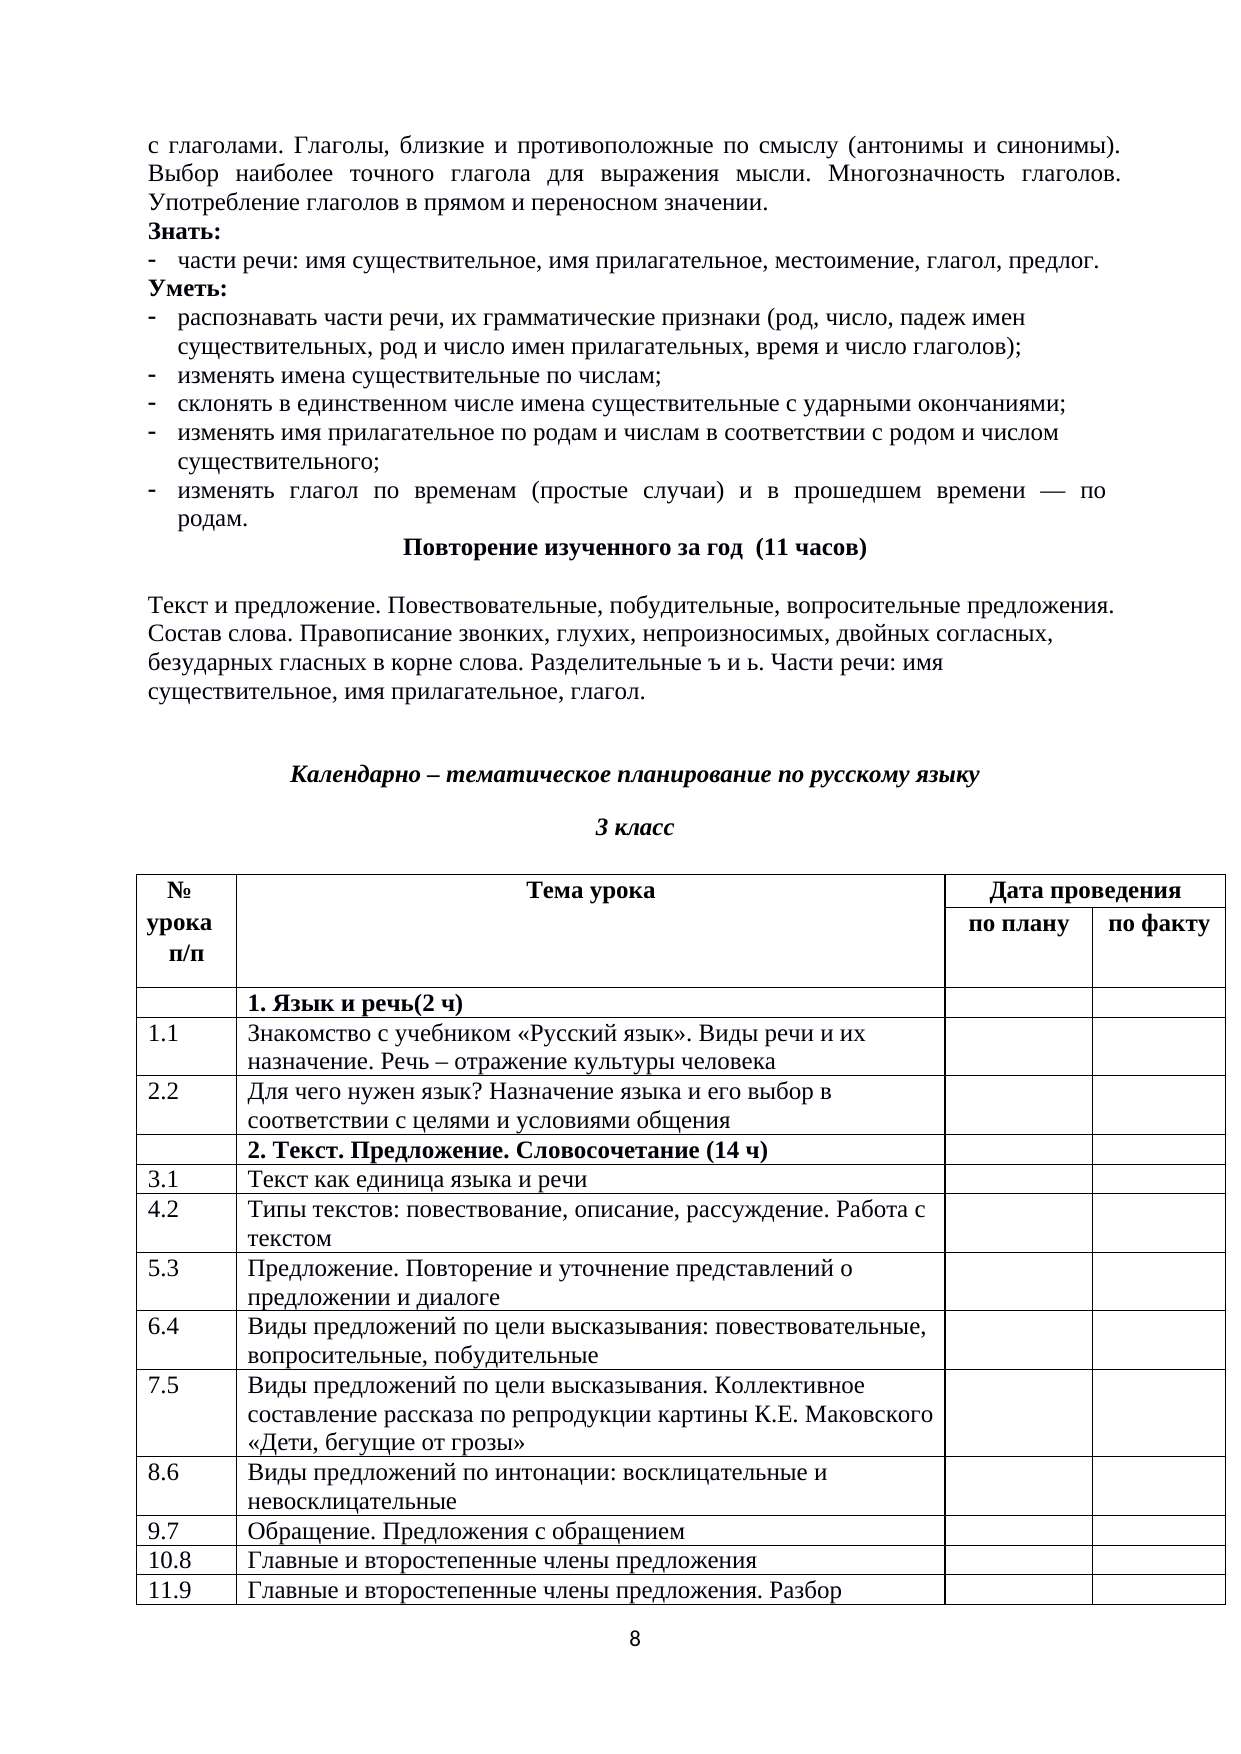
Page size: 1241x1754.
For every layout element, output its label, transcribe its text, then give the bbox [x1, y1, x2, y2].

table_cell 6.4 [137, 1311, 236, 1369]
table_cell [946, 1076, 1092, 1134]
table_cell [946, 1194, 1092, 1252]
table_cell [946, 1311, 1092, 1369]
table_cell 3.1 [137, 1165, 236, 1193]
list изменять глагол по временам (простые случаи) и в прошедшем времени — по родам. [148, 475, 1122, 532]
table_header Дата проведения [946, 875, 1225, 907]
table_cell 10.8 [137, 1546, 236, 1574]
table_cell [1093, 1516, 1225, 1544]
text 3 класс [148, 812, 1122, 841]
table_cell [946, 1575, 1092, 1604]
text Уметь: [148, 273, 1122, 302]
table_cell [946, 1135, 1092, 1163]
list части речи: имя существительное, имя прилагательное, местоимение, глагол, предлог. [148, 245, 1122, 273]
table_cell Виды предложений по цели высказывания: повествовательные, вопросительные, побудительные [237, 1311, 944, 1369]
table_cell [1093, 1546, 1225, 1574]
text Знать: [148, 216, 1122, 245]
table_cell Виды предложений по цели высказывания. Коллективное составление рассказа по репродукции картины К.Е. Маковского «Дети, бегущие от грозы» [237, 1370, 944, 1456]
table_cell 2. Текст. Предложение. Словосочетание (14 ч) [237, 1135, 944, 1163]
table_header Тема урока [237, 875, 944, 987]
table_cell [1093, 1165, 1225, 1193]
table_cell Для чего нужен язык? Назначение языка и его выбор в соответствии с целями и условиями общения [237, 1076, 944, 1134]
table_cell 2.2 [137, 1076, 236, 1134]
table_cell Обращение. Предложения с обращением [237, 1516, 944, 1544]
table_cell 4.2 [137, 1194, 236, 1252]
table_cell [137, 1135, 236, 1163]
table_header № урока п/п [137, 875, 236, 987]
table_cell Виды предложений по интонации: восклицательные и невосклицательные [237, 1457, 944, 1515]
table_cell [1093, 1135, 1225, 1163]
table_cell Текст как единица языка и речи [237, 1165, 944, 1193]
list изменять имена существительные по числам; [148, 360, 1122, 388]
text Текст и предложение. Повествовательные, побудительные, вопросительные предложения. Состав слова. Правописание звонких, глухих, непроизносимых, двойных согласных, безударных гласных в корне слова. Разделительные ъ и ь. Части речи: имя существительное, имя прилагательное, глагол. [148, 590, 1122, 705]
table_cell 1. Язык и речь(2 ч) [237, 988, 944, 1017]
table_cell [1093, 1311, 1225, 1369]
table_cell [1093, 1253, 1225, 1310]
table_cell [946, 1253, 1092, 1310]
table_cell [1093, 1018, 1225, 1075]
table_cell Главные и второстепенные члены предложения [237, 1546, 944, 1574]
table_cell [946, 988, 1092, 1017]
table_cell [946, 1546, 1092, 1574]
table_cell по плану [946, 908, 1092, 987]
table_cell Типы текстов: повествование, описание, рассуждение. Работа с текстом [237, 1194, 944, 1252]
table_cell [137, 988, 236, 1017]
table_cell [1093, 988, 1225, 1017]
table_cell [946, 1516, 1092, 1544]
table_cell [1093, 1194, 1225, 1252]
table_cell [946, 1370, 1092, 1456]
table_cell [946, 1165, 1092, 1193]
table_cell [1093, 1076, 1225, 1134]
table_cell 8.6 [137, 1457, 236, 1515]
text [148, 130, 1122, 216]
list распознавать части речи, их грамматические признаки (род, число, падеж имен существительных, род и число имен прилагательных, время и число глаголов); [148, 302, 1122, 360]
list склонять в единственном числе имена существительные с ударными окончаниями; [148, 388, 1122, 417]
table_cell 7.5 [137, 1370, 236, 1456]
list изменять имя прилагательное по родам и числам в соответствии с родом и числом существительного; [148, 417, 1122, 475]
table_cell [1093, 1370, 1225, 1456]
table_cell [946, 1457, 1092, 1515]
table_cell 9.7 [137, 1516, 236, 1544]
table_cell 1.1 [137, 1018, 236, 1075]
table_cell Предложение. Повторение и уточнение представлений о предложении и диалоге [237, 1253, 944, 1310]
table_cell [946, 1018, 1092, 1075]
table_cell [237, 1575, 944, 1604]
table_cell [1093, 1457, 1225, 1515]
text Повторение изученного за год (11 часов) [148, 532, 1122, 561]
table_cell 5.3 [137, 1253, 236, 1310]
table_cell по факту [1093, 908, 1225, 987]
table_cell 11.9 [137, 1575, 236, 1604]
table_cell [1093, 1575, 1225, 1604]
text Календарно – тематическое планирование по русскому языку [148, 759, 1122, 787]
table_cell Знакомство с учебником «Русский язык». Виды речи и их назначение. Речь – отражение культуры человека [237, 1018, 944, 1075]
